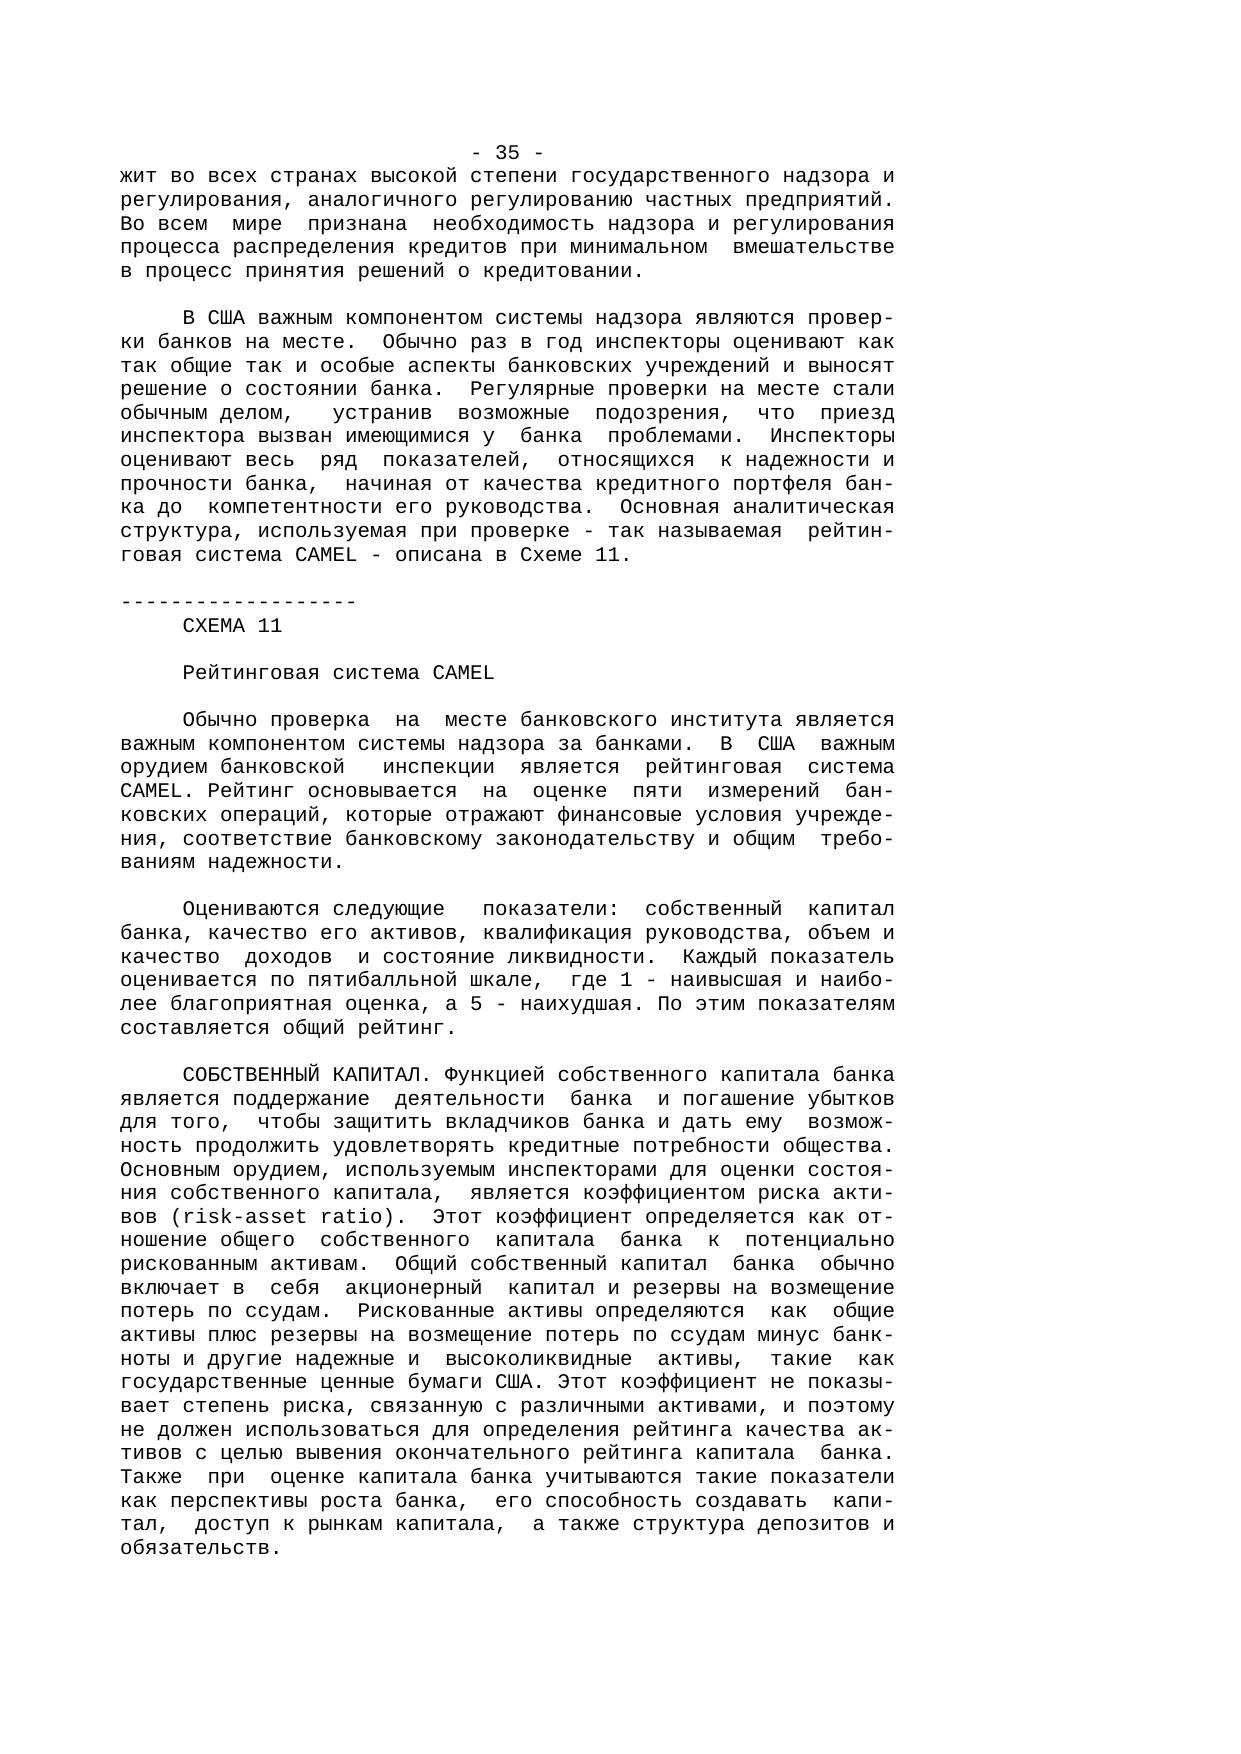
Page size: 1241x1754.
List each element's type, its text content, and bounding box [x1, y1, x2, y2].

text лее благоприятная оценка, а 5 - наихудшая. По этим показателям [120, 993, 1120, 1017]
text ковских операций, которые отражают финансовые условия учрежде- [120, 804, 1120, 827]
text банка, качество его активов, квалификация руководства, объем и [120, 922, 1120, 946]
text как перспективы роста банка, его способность создавать капи- [120, 1489, 1120, 1513]
text качество доходов и состояние ликвидности. Каждый показатель [120, 946, 1120, 969]
text орудием банковской инспекции является рейтинговая система [120, 757, 1120, 780]
text не должен использоваться для определения рейтинга качества ак- [120, 1419, 1120, 1442]
text говая система CAMEL - описана в Схеме 11. [120, 544, 1120, 567]
text ношение общего собственного капитала банка к потенциально [120, 1229, 1120, 1253]
text активы плюс резервы на возмещение потерь по ссудам минус банк- [120, 1324, 1120, 1348]
text жит во всех странах высокой степени государственного надзора и [120, 165, 1120, 189]
text регулирования, аналогичного регулированию частных предприятий. [120, 189, 1120, 213]
text Обычно проверка на месте банковского института является [120, 709, 1120, 733]
text СХЕМА 11 [120, 615, 1120, 638]
text включает в себя акционерный капитал и резервы на возмещение [120, 1277, 1120, 1300]
text СОБСТВЕННЫЙ КАПИТАЛ. Функцией собственного капитала банка [120, 1064, 1120, 1088]
text в процесс принятия решений о кредитовании. [120, 260, 1120, 284]
text В США важным компонентом системы надзора являются провер- [120, 307, 1120, 331]
text является поддержание деятельности банка и погашение убытков [120, 1088, 1120, 1111]
text рискованным активам. Общий собственный капитал банка обычно [120, 1253, 1120, 1277]
text ка до компетентности его руководства. Основная аналитическая [120, 496, 1120, 520]
text потерь по ссудам. Рискованные активы определяются как общие [120, 1300, 1120, 1324]
text инспектора вызван имеющимися у банка проблемами. Инспекторы [120, 426, 1120, 449]
text Во всем мире признана необходимость надзора и регулирования [120, 213, 1120, 236]
text оценивается по пятибалльной шкале, где 1 - наивысшая и наибо- [120, 969, 1120, 993]
text прочности банка, начиная от качества кредитного портфеля бан- [120, 473, 1120, 496]
text CAMEL. Рейтинг основывается на оценке пяти измерений бан- [120, 780, 1120, 804]
text ------------------- [120, 591, 1120, 615]
text важным компонентом системы надзора за банками. В США важным [120, 733, 1120, 757]
text процесса распределения кредитов при минимальном вмешательстве [120, 236, 1120, 260]
text решение о состоянии банка. Регулярные проверки на месте стали [120, 378, 1120, 402]
text ноты и другие надежные и высоколиквидные активы, такие как [120, 1348, 1120, 1371]
text тал, доступ к рынкам капитала, а также структура депозитов и [120, 1513, 1120, 1537]
text ния, соответствие банковскому законодательству и общим требо- [120, 827, 1120, 851]
text оценивают весь ряд показателей, относящихся к надежности и [120, 449, 1120, 473]
text ваниям надежности. [120, 851, 1120, 875]
text Рейтинговая система CAMEL [120, 662, 1120, 686]
text государственные ценные бумаги США. Этот коэффициент не показы- [120, 1371, 1120, 1395]
text для того, чтобы защитить вкладчиков банка и дать ему возмож- [120, 1111, 1120, 1135]
text ность продолжить удовлетворять кредитные потребности общества. [120, 1135, 1120, 1158]
text так общие так и особые аспекты банковских учреждений и выносят [120, 354, 1120, 378]
text составляется общий рейтинг. [120, 1017, 1120, 1040]
text ния собственного капитала, является коэффициентом риска акти- [120, 1182, 1120, 1206]
text вов (risk-asset ratio). Этот коэффициент определяется как от- [120, 1206, 1120, 1229]
text обычным делом, устранив возможные подозрения, что приезд [120, 402, 1120, 426]
text тивов с целью вывения окончательного рейтинга капитала банка. [120, 1442, 1120, 1466]
text Оцениваются следующие показатели: собственный капитал [120, 898, 1120, 922]
text обязательств. [120, 1537, 1120, 1561]
text Также при оценке капитала банка учитываются такие показатели [120, 1466, 1120, 1489]
text - 35 - [120, 142, 1120, 165]
text ки банков на месте. Обычно раз в год инспекторы оценивают как [120, 331, 1120, 354]
text Основным орудием, используемым инспекторами для оценки состоя- [120, 1158, 1120, 1182]
text вает степень риска, связанную с различными активами, и поэтому [120, 1395, 1120, 1419]
text структура, используемая при проверке - так называемая рейтин- [120, 520, 1120, 544]
